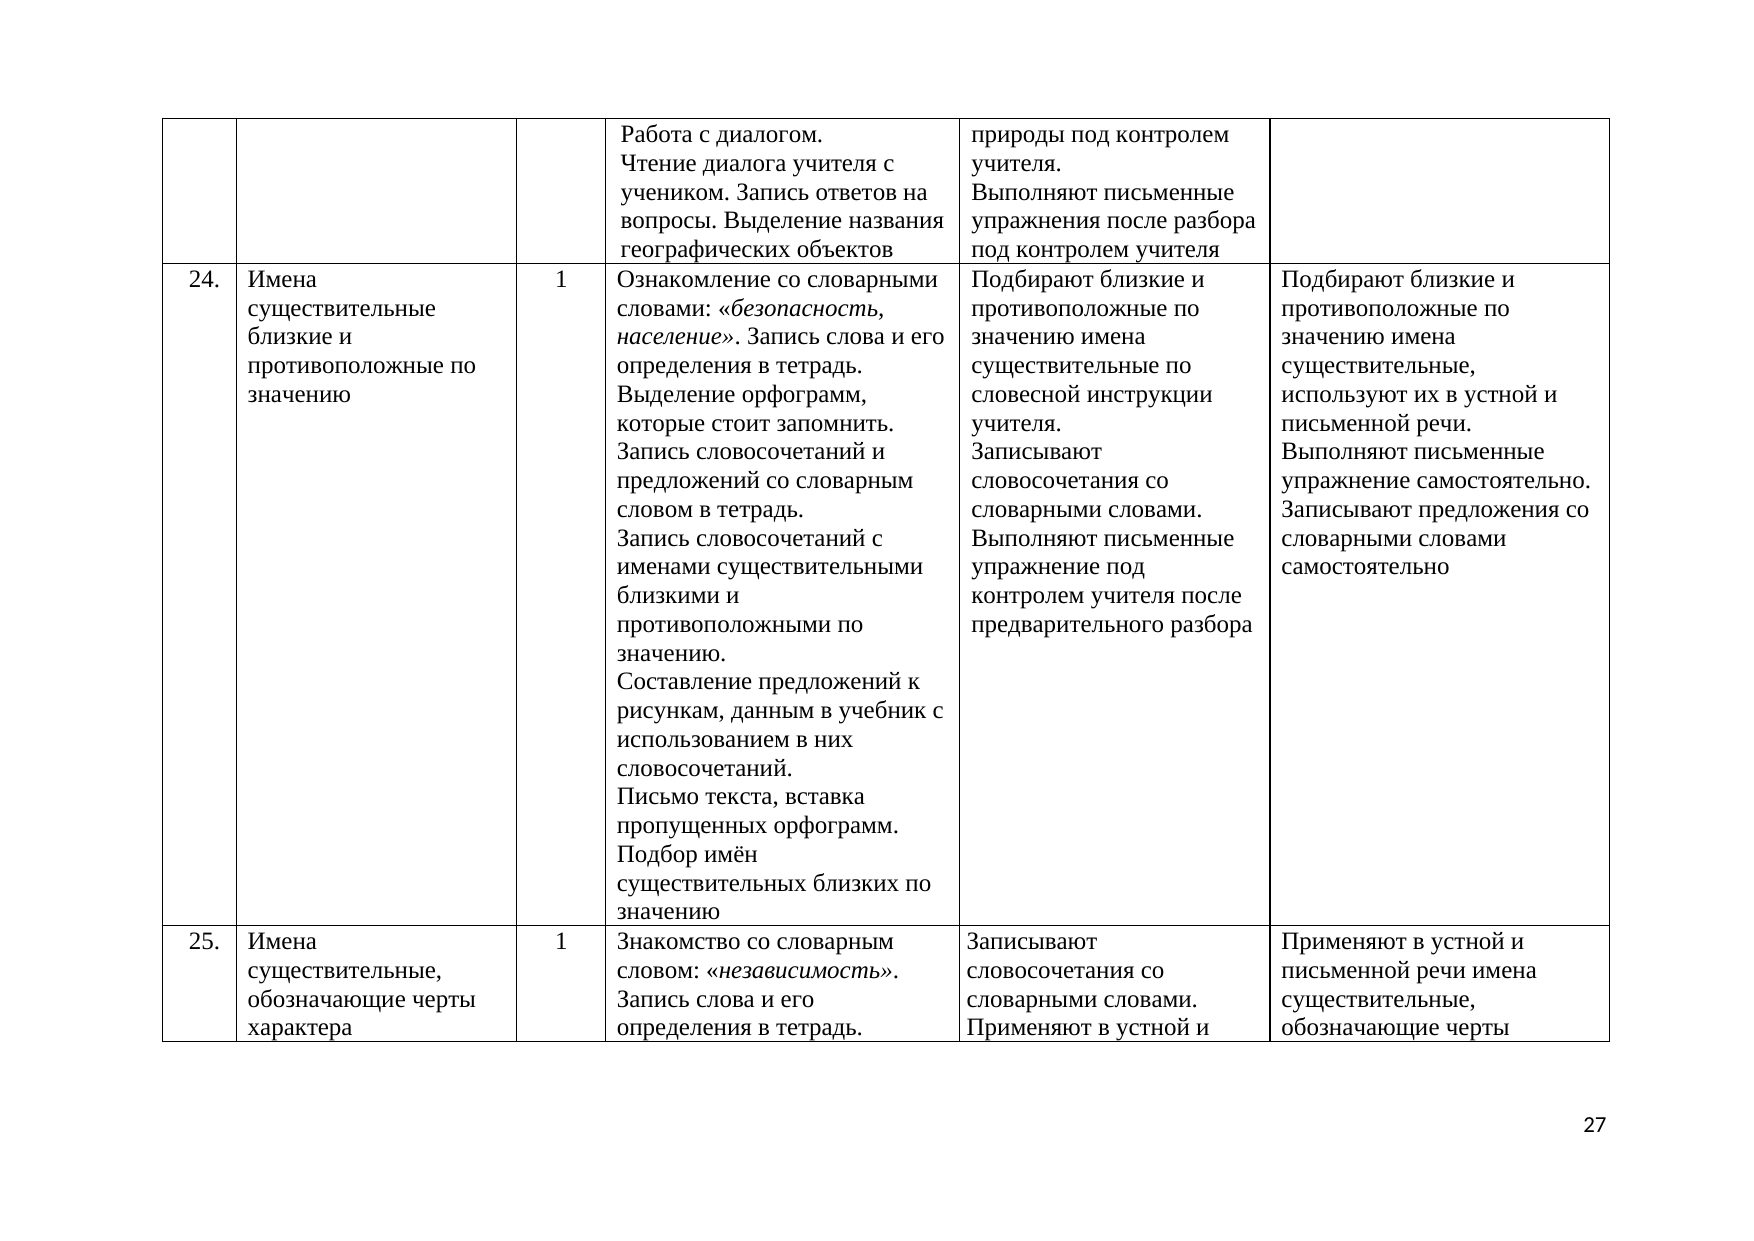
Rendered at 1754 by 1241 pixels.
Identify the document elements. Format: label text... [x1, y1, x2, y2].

table_cell 1 [517, 119, 605, 263]
table_cell Подбирают близкие и противоположные по значению имена существительные по словесной инструкции учителя. Записывают словосочетания со словарными словами. Выполняют письменные упражнение под контролем учителя после предварительного разбора [960, 264, 1269, 925]
table_cell Подбирают близкие и противоположные по значению имена существительные, используют их в устной и письменной речи. Выполняют письменные упражнение самостоятельно. Записывают предложения со словарными словами самостоятельно [1271, 264, 1609, 925]
table_cell Имена существительные близкие и противоположные по значению [237, 264, 516, 925]
table_cell [163, 926, 236, 1041]
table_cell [1271, 119, 1609, 263]
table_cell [237, 119, 516, 263]
table_cell Ознакомление со словарными словами: «безопасность, население». Запись слова и его определения в тетрадь. Выделение орфограмм, которые стоит запомнить. Запись словосочетаний и предложений со словарным словом в тетрадь. Запись словосочетаний с именами существительными близкими и противоположными по значению. Составление предложений к рисункам, данным в учебник с использованием в них словосочетаний. Письмо текста, вставка пропущенных орфограмм. Подбор имён существительных близких по значению [606, 264, 959, 925]
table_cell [606, 119, 959, 263]
table_cell 1 [517, 264, 605, 925]
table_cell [606, 926, 959, 1041]
table_cell [163, 264, 236, 925]
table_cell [960, 926, 1269, 1041]
table_cell [163, 119, 236, 263]
table_cell 1 [517, 926, 605, 1041]
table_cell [237, 926, 516, 1041]
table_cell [1271, 926, 1609, 1041]
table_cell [960, 119, 1269, 263]
